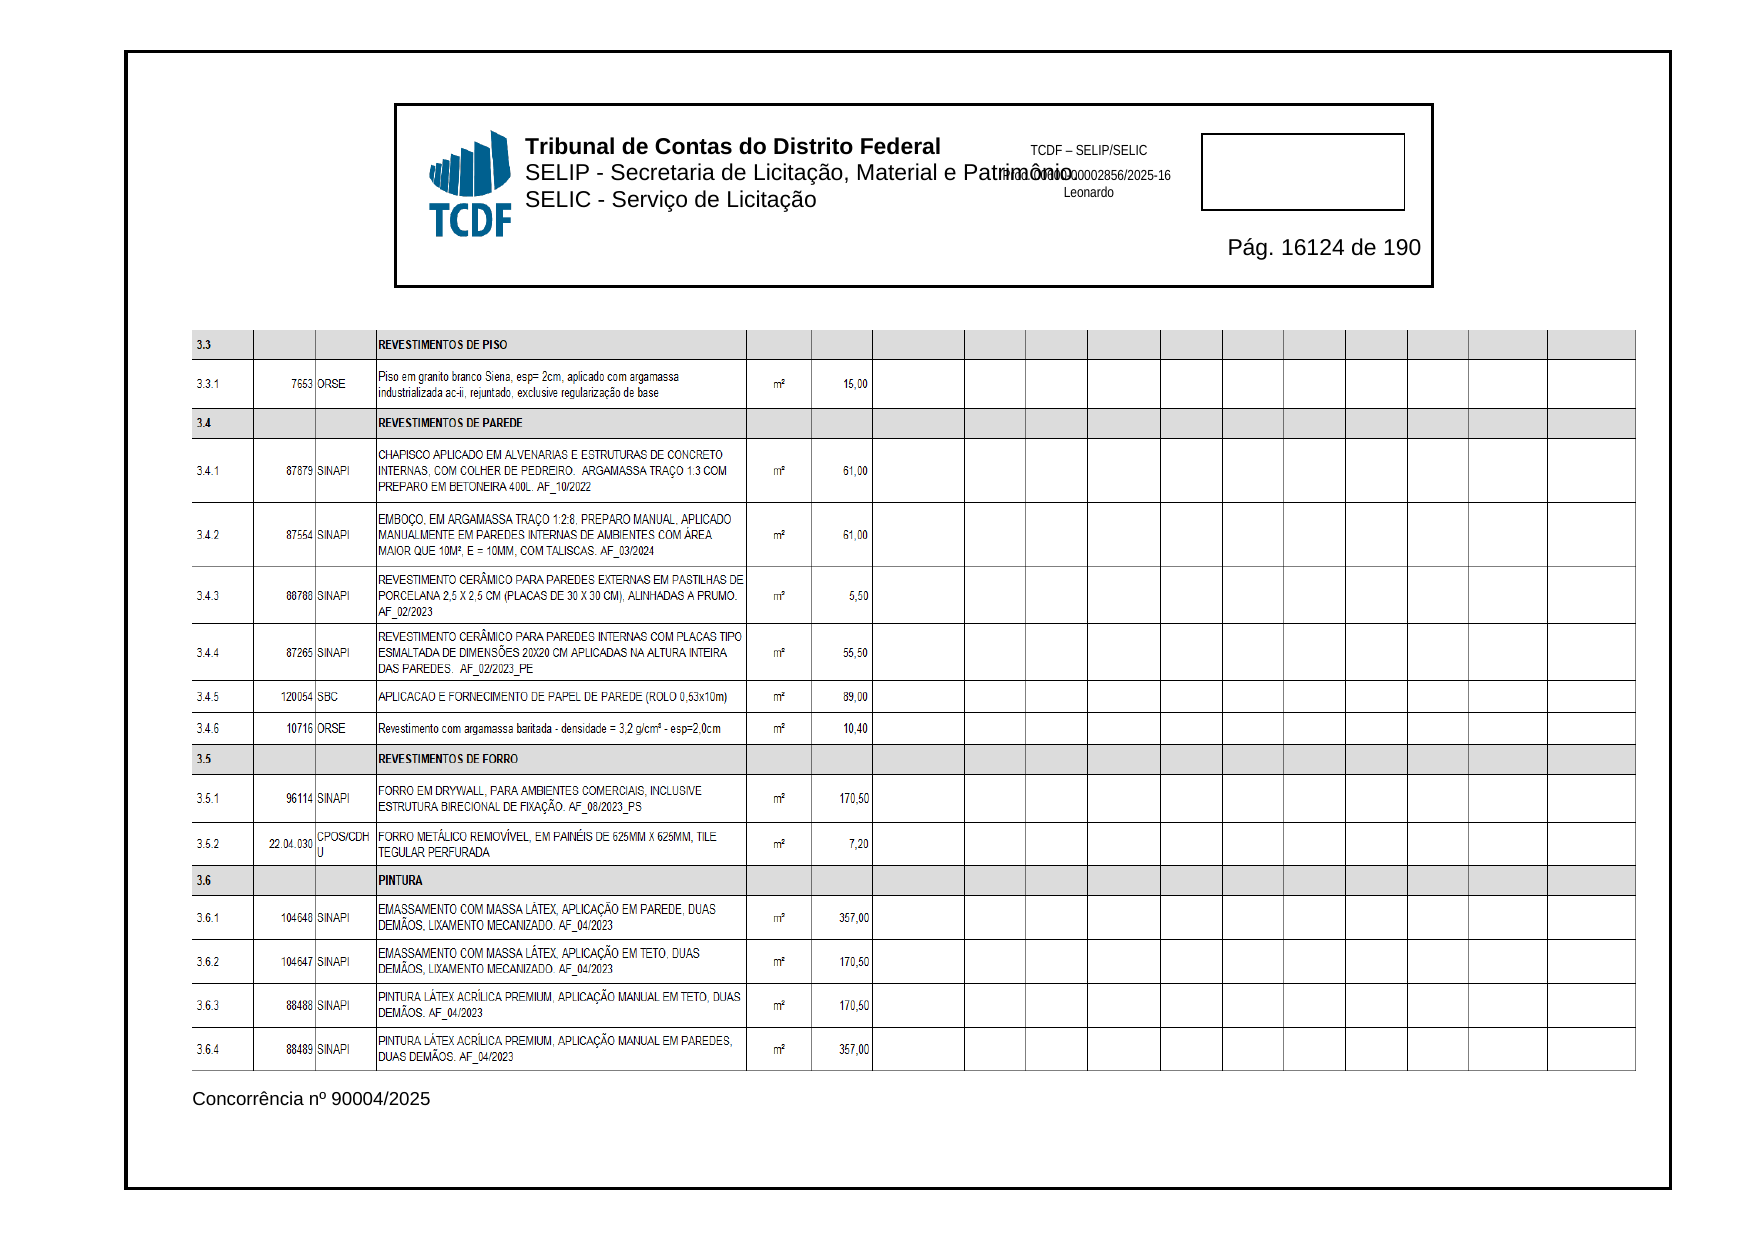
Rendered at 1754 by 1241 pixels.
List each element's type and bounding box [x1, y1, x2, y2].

picture [414, 128, 526, 239]
picture [192, 329, 1636, 1071]
